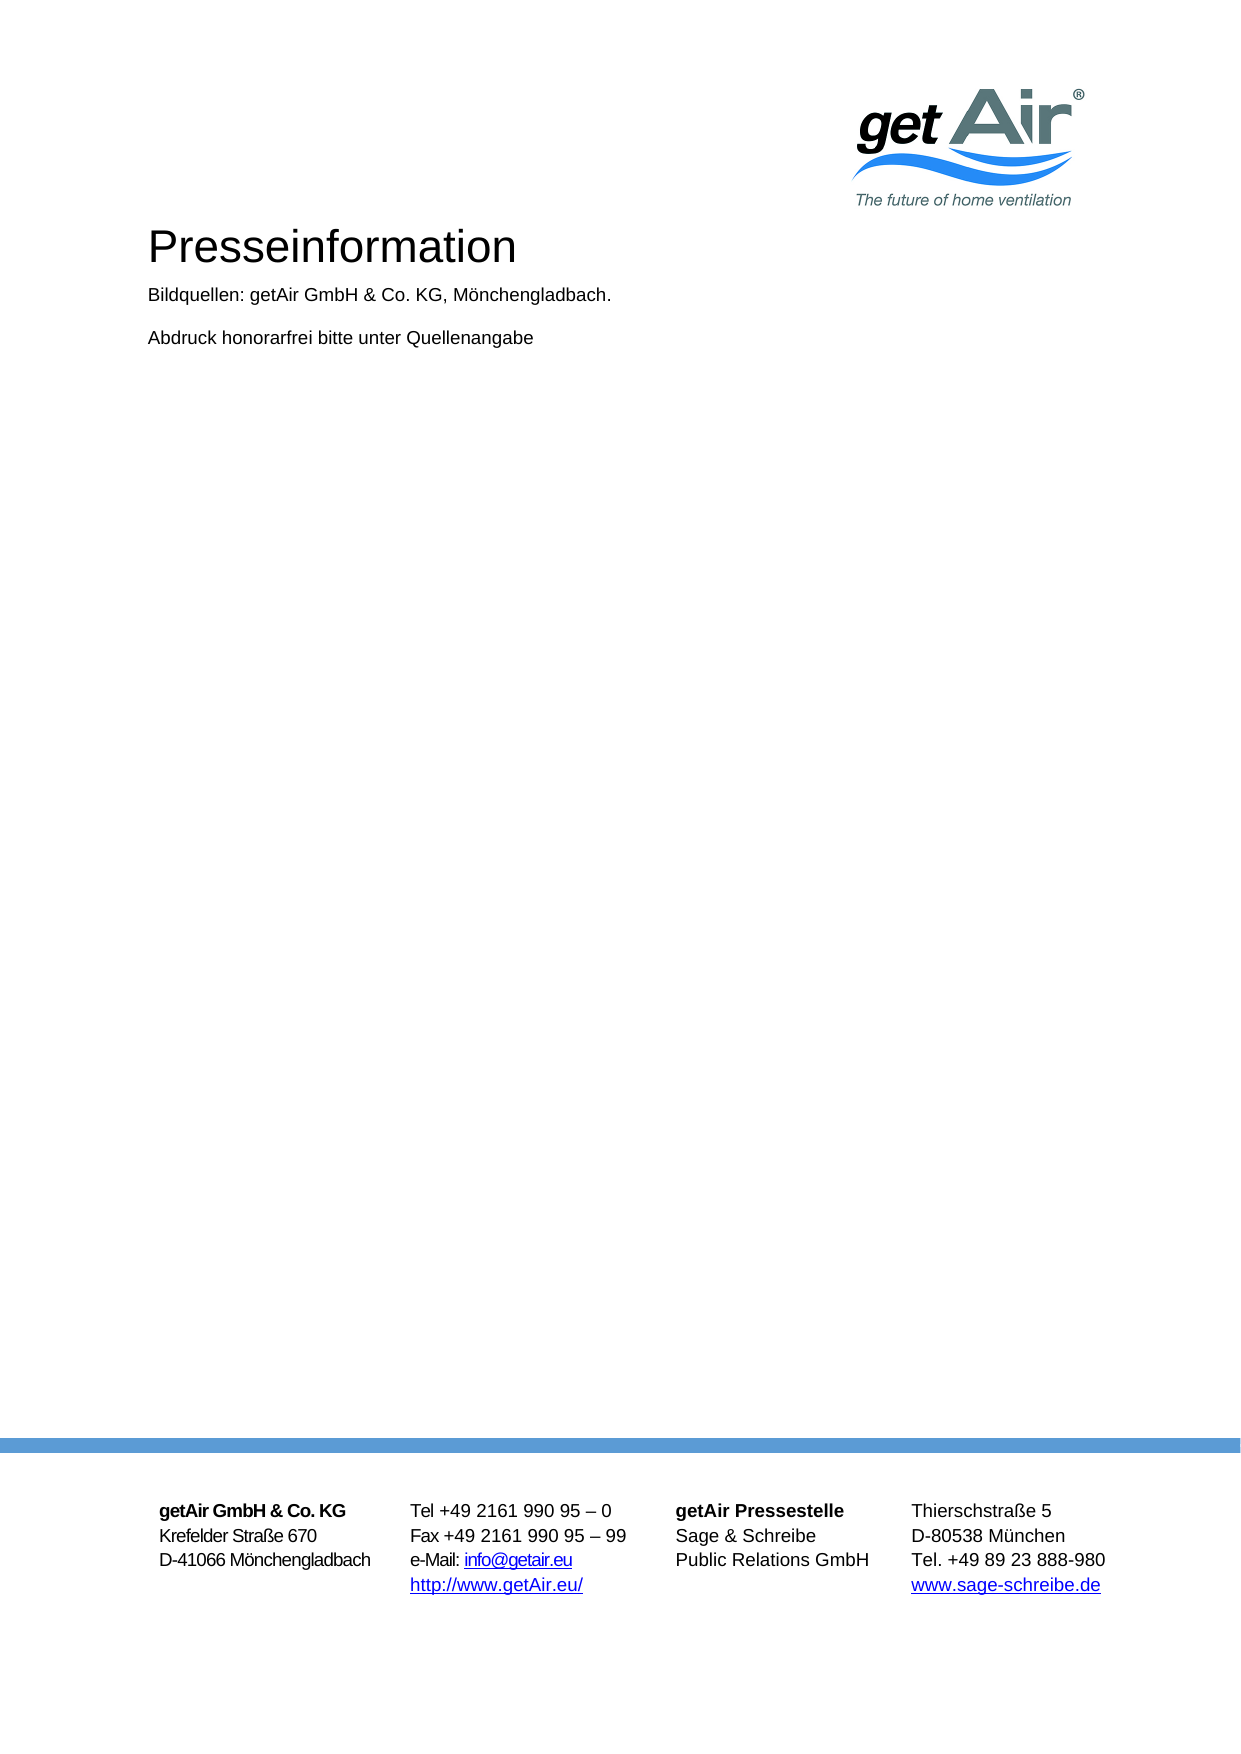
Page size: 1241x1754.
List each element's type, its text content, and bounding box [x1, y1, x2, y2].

text Bildquellen: getAir GmbH & Co. KG, Mönchengladbach. [148, 284, 1093, 306]
text Abdruck honorarfrei bitte unter Quellenangabe [148, 327, 1093, 348]
picture [842, 84, 1093, 210]
